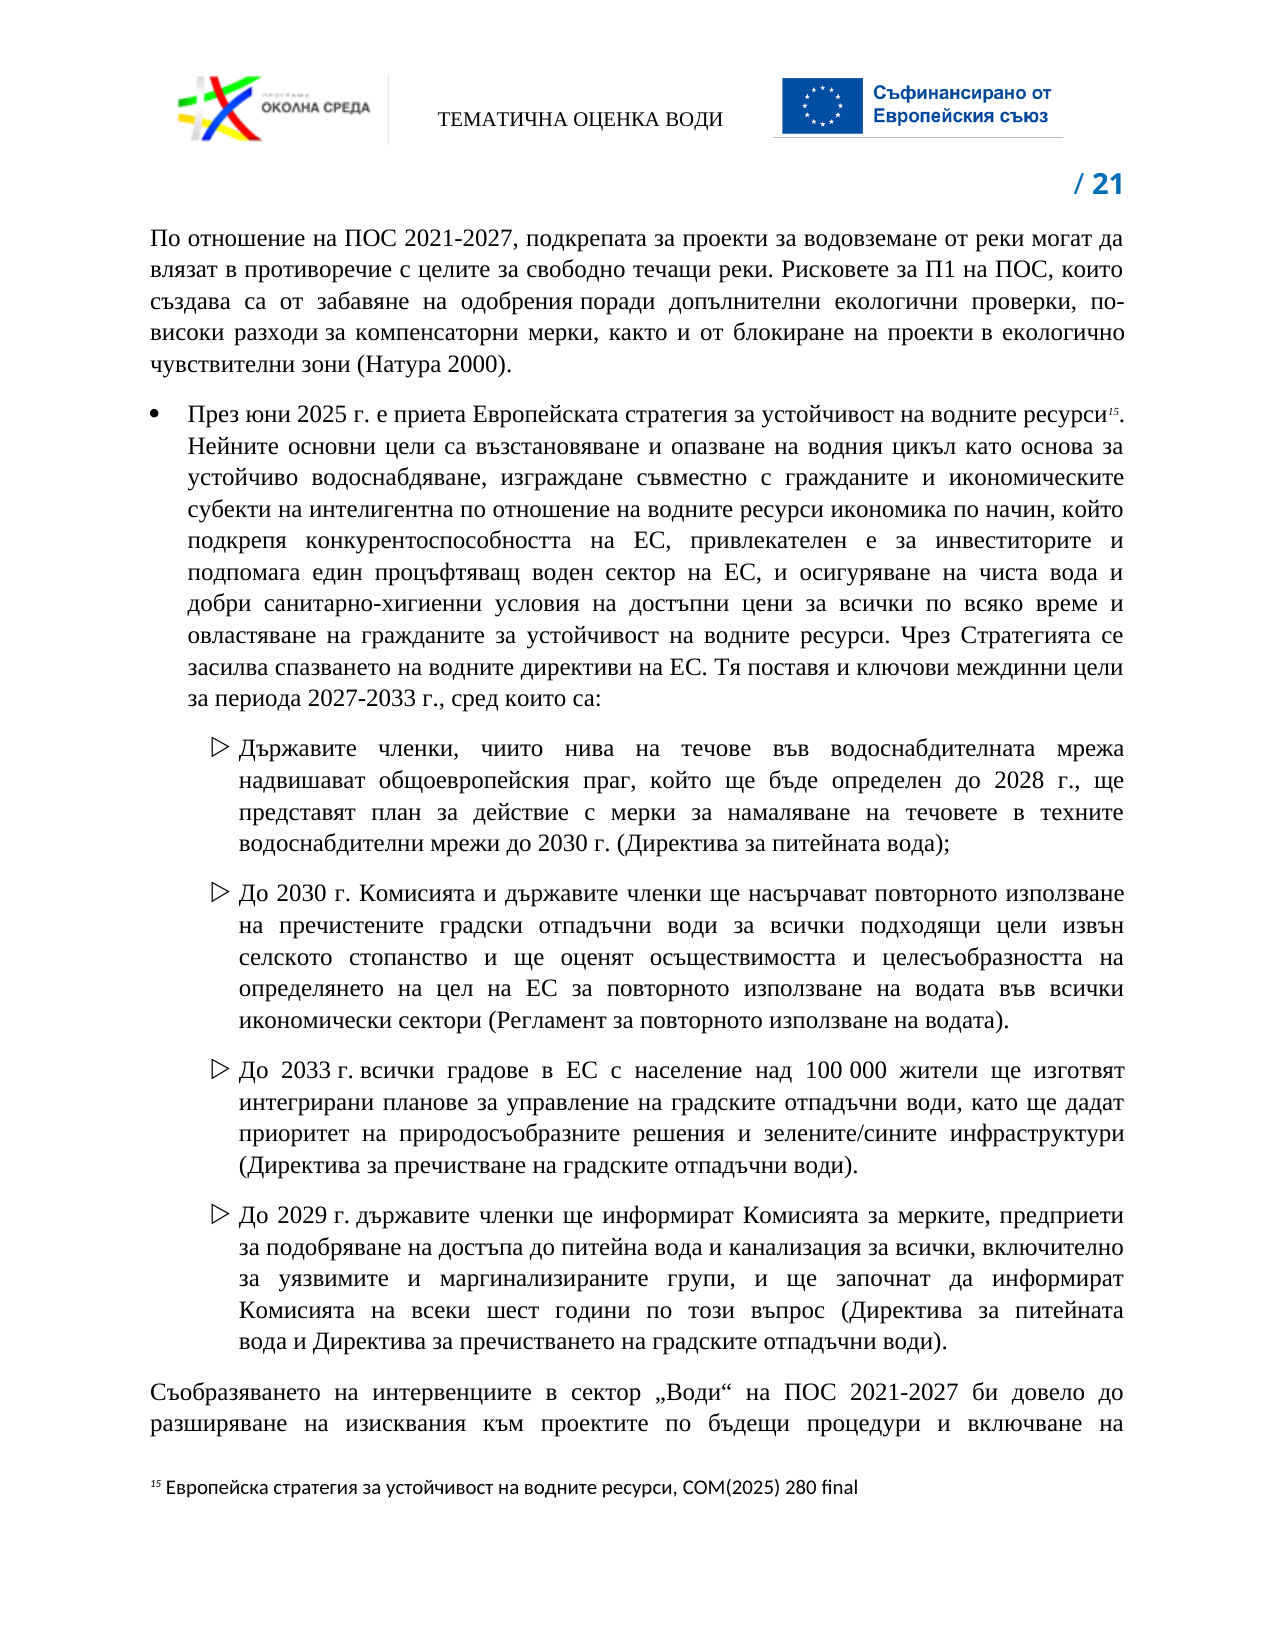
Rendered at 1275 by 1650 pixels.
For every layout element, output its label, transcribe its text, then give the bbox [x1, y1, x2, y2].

list До 2033 г. всички градове в ЕС с население над 100 000 жители ще изготвят интегрирани планове за управление на градските отпадъчни води, като ще дадат приоритет на природосъобразните решения и зелените/сините инфраструктури (Директива за пречистване на градските отпадъчни води). [209, 1055, 1125, 1178]
picture [772, 75, 1064, 138]
list Държавите членки, чиито нива на течове във водоснабдителната мрежа надвишават общоевропейския праг, който ще бъде определен до 2028 г., ще представят план за действие с мерки за намаляване на течовете в техните водоснабдителни мрежи до 2030 г. (Директива за питейната вода); [209, 733, 1125, 857]
picture [161, 75, 390, 145]
list През юни 2025 г. е приета Европейската стратегия за устойчивост на водните ресурси. Нейните основни цели са възстановяване и опазване на водния цикъл като основа за устойчиво водоснабдяване, изграждане съвместно с гражданите и икономическите субекти на интелигентна по отношение на водните ресурси икономика по начин, който подкрепя конкурентоспособността на ЕС, привлекателен е за инвеститорите и подпомага един процъфтяващ воден сектор на ЕС, и осигуряване на чиста вода и добри санитарно-хигиенни условия на достъпни цени за всички по всяко време и овластяване на гражданите за устойчивост на водните ресурси. Чрез Стратегията се засилва спазването на водните директиви на ЕС. Тя поставя и ключови междинни цели за периода 2027-2033 г., сред които са: [150, 399, 1125, 712]
list До 2029 г. държавите членки ще информират Комисията за мерките, предприети за подобряване на достъпа до питейна вода и канализация за всички, включително за уязвимите и маргинализираните групи, и ще започнат да информират Комисията на всеки шест години по този въпрос (Директива за питейната вода и Директива за пречистването на градските отпадъчни води). [209, 1200, 1125, 1355]
text По отношение на ПОС 2021-2027, подкрепата за проекти за водовземане от реки могат да влязат в противоречие с целите за свободно течащи реки. Рисковете за П1 на ПОС, които създава са от забавяне на одобрения поради допълнителни екологични проверки, по-високи разходи за компенсаторни мерки, както и от блокиране на проекти в екологично чувствителни зони (Натура 2000). [150, 223, 1125, 378]
list До 2030 г. Комисията и държавите членки ще насърчават повторното използване на пречистените градски отпадъчни води за всички подходящи цели извън селското стопанство и ще оценят осъществимостта и целесъобразността на определянето на цел на ЕС за повторното използване на водата във всички икономически сектори (Регламент за повторното използване на водата). [209, 878, 1125, 1033]
